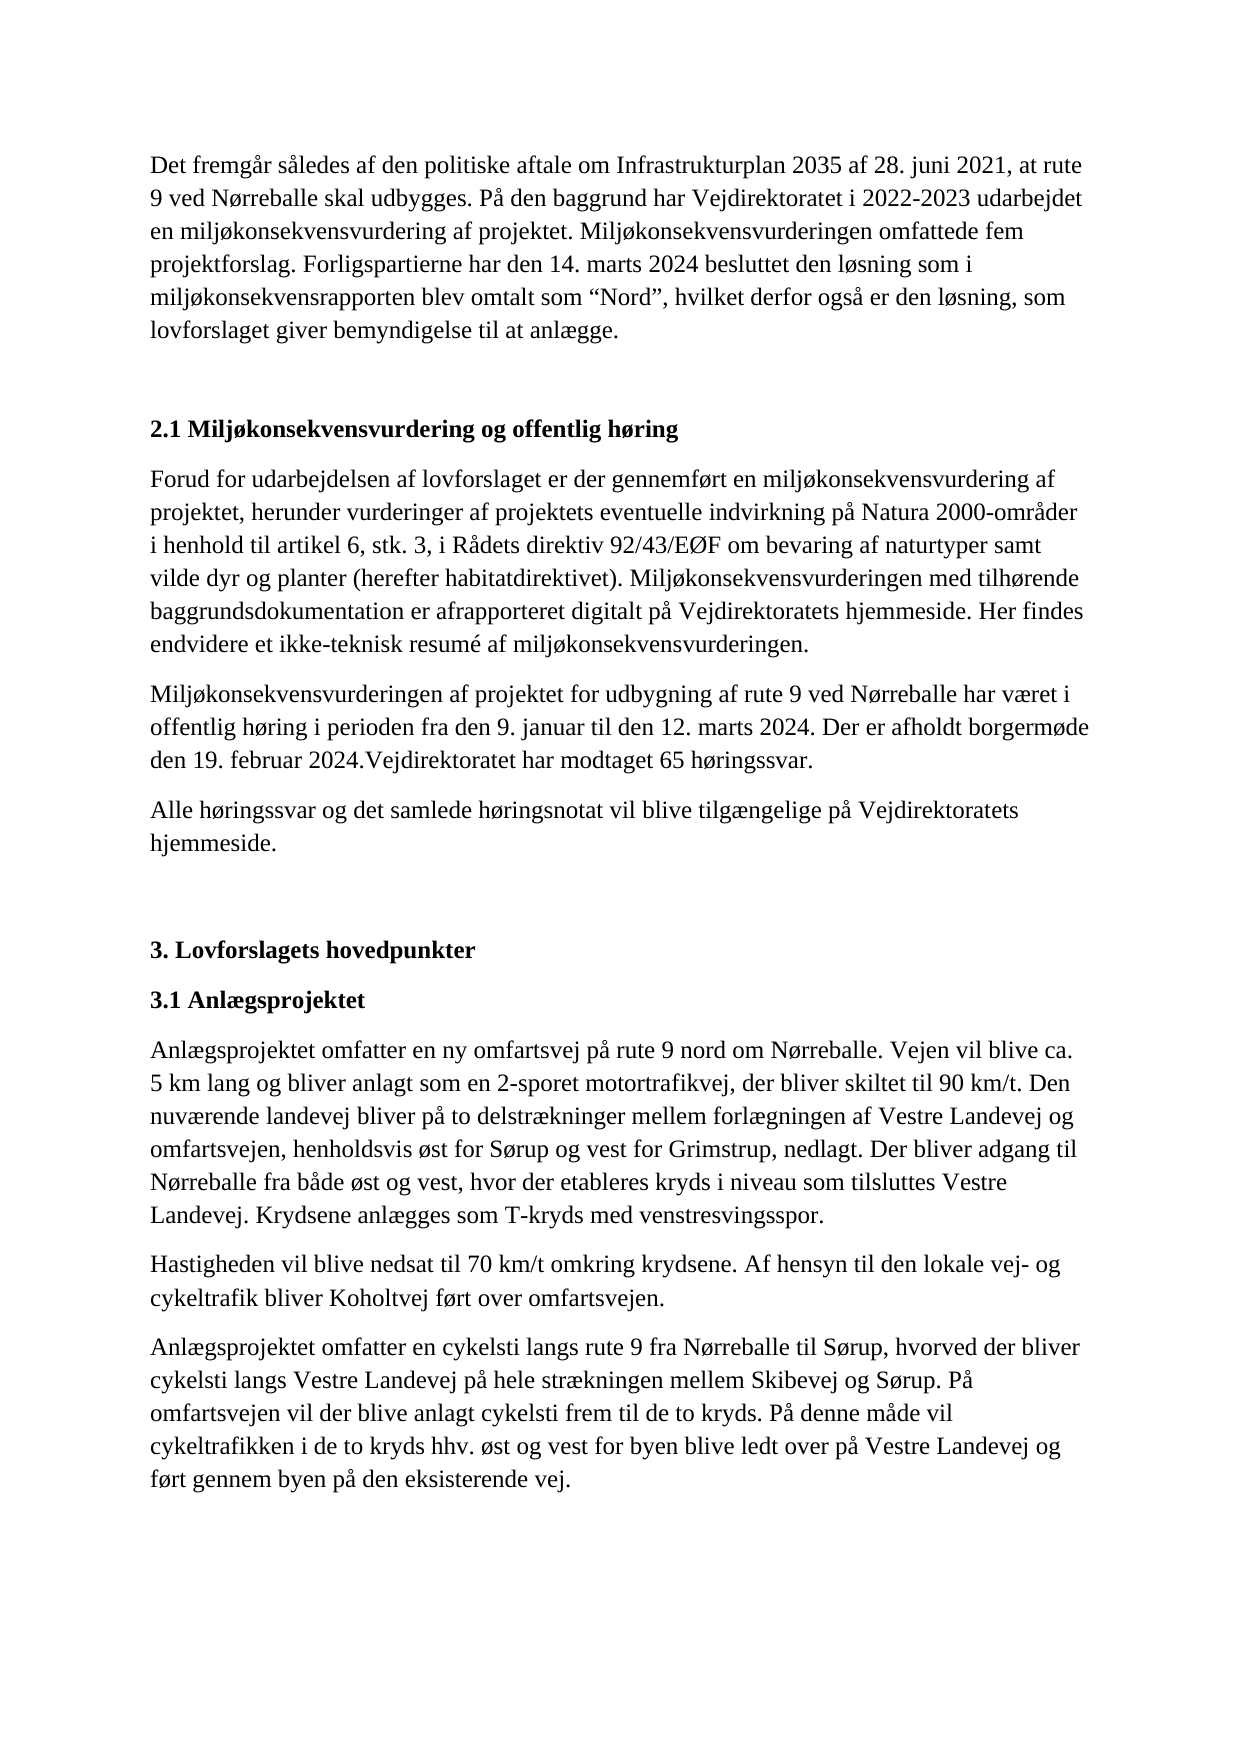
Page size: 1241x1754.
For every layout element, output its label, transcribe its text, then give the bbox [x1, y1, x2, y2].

text Forud for udarbejdelsen af lovforslaget er der gennemført en miljøkonsekvensvurdering af projektet, herunder vurderinger af projektets eventuelle indvirkning på Natura 2000-områder i henhold til artikel 6, stk. 3, i Rådets direktiv 92/43/EØF om bevaring af naturtyper samt vilde dyr og planter (herefter habitatdirektivet). Miljøkonsekvensvurderingen med tilhørende baggrundsdokumentation er afrapporteret digitalt på Vejdirektoratets hjemmeside. Her findes endvidere et ikke-teknisk resumé af miljøkonsekvensvurderingen. [150, 464, 1090, 658]
text 3.1 Anlægsprojektet [150, 985, 1090, 1014]
text 3. Lovforslagets hovedpunkter [150, 935, 1090, 964]
text Anlægsprojektet omfatter en ny omfartsvej på rute 9 nord om Nørreballe. Vejen vil blive ca. 5 km lang og bliver anlagt som en 2-sporet motortrafikvej, der bliver skiltet til 90 km/t. Den nuværende landevej bliver på to delstrækninger mellem forlægningen af Vestre Landevej og omfartsvejen, henholdsvis øst for Sørup og vest for Grimstrup, nedlagt. Der bliver adgang til Nørreballe fra både øst og vest, hvor der etableres kryds i niveau som tilsluttes Vestre Landevej. Krydsene anlægges som T-kryds med venstresvingsspor. [150, 1035, 1090, 1229]
text 2.1 Miljøkonsekvensvurdering og offentlig høring [150, 414, 1090, 443]
text Anlægsprojektet omfatter en cykelsti langs rute 9 fra Nørreballe til Sørup, hvorved der bliver cykelsti langs Vestre Landevej på hele strækningen mellem Skibevej og Sørup. På omfartsvejen vil der blive anlagt cykelsti frem til de to kryds. På denne måde vil cykeltrafikken i de to kryds hhv. øst og vest for byen blive ledt over på Vestre Landevej og ført gennem byen på den eksisterende vej. [150, 1332, 1090, 1493]
text Alle høringssvar og det samlede høringsnotat vil blive tilgængelige på Vejdirektoratets hjemmeside. [150, 795, 1090, 856]
text Det fremgår således af den politiske aftale om Infrastrukturplan 2035 af 28. juni 2021, at rute 9 ved Nørreballe skal udbygges. På den baggrund har Vejdirektoratet i 2022-2023 udarbejdet en miljøkonsekvensvurdering af projektet. Miljøkonsekvensvurderingen omfattede fem projektforslag. Forligspartierne har den 14. marts 2024 besluttet den løsning som i miljøkonsekvensrapporten blev omtalt som “Nord”, hvilket derfor også er den løsning, som lovforslaget giver bemyndigelse til at anlægge. [150, 150, 1090, 344]
text Miljøkonsekvensvurderingen af projektet for udbygning af rute 9 ved Nørreballe har været i offentlig høring i perioden fra den 9. januar til den 12. marts 2024. Der er afholdt borgermøde den 19. februar 2024.Vejdirektoratet har modtaget 65 høringssvar. [150, 679, 1090, 774]
text Hastigheden vil blive nedsat til 70 km/t omkring krydsene. Af hensyn til den lokale vej- og cykeltrafik bliver Koholtvej ført over omfartsvejen. [150, 1249, 1090, 1311]
